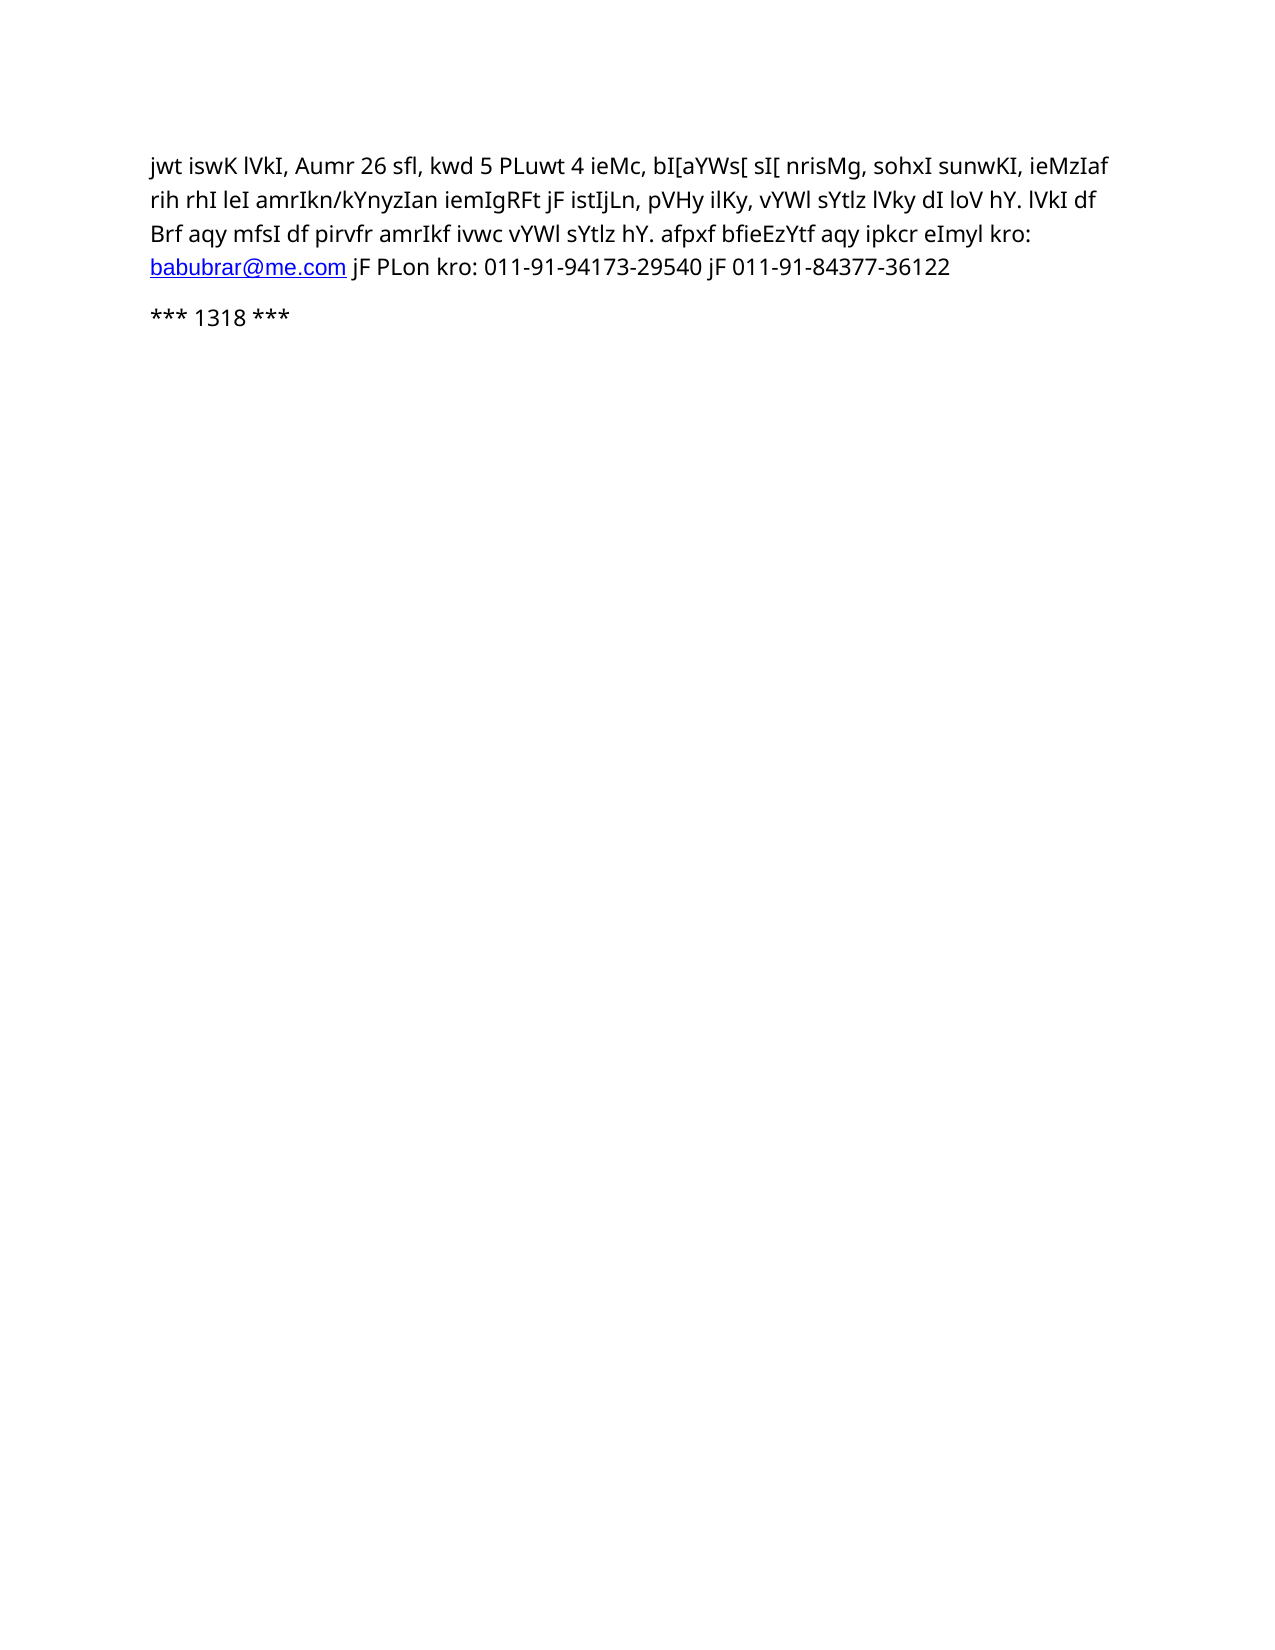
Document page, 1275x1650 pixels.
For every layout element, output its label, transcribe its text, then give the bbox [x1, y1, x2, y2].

text jwt iswK lVkI, Aumr 26 sfl, kwd 5 PLuwt 4 ieMc, bI[aYWs[ sI[ nrisMg, sohxI sunwKI, ieMzIaf rih rhI leI amrIkn/kYnyzIan iemIgRFt jF istIjLn, pVHy ilKy, vYWl sYtlz lVky dI loV hY. lVkI df Brf aqy mfsI df pirvfr amrIkf ivwc vYWl sYtlz hY. afpxf bfieEzYtf aqy ipkcr eImyl kro: babubrar@me.com jF PLon kro: 011-91-94173-29540 jF 011-91-84377-36122 [150, 150, 1125, 282]
text *** 1318 *** [150, 302, 1125, 333]
